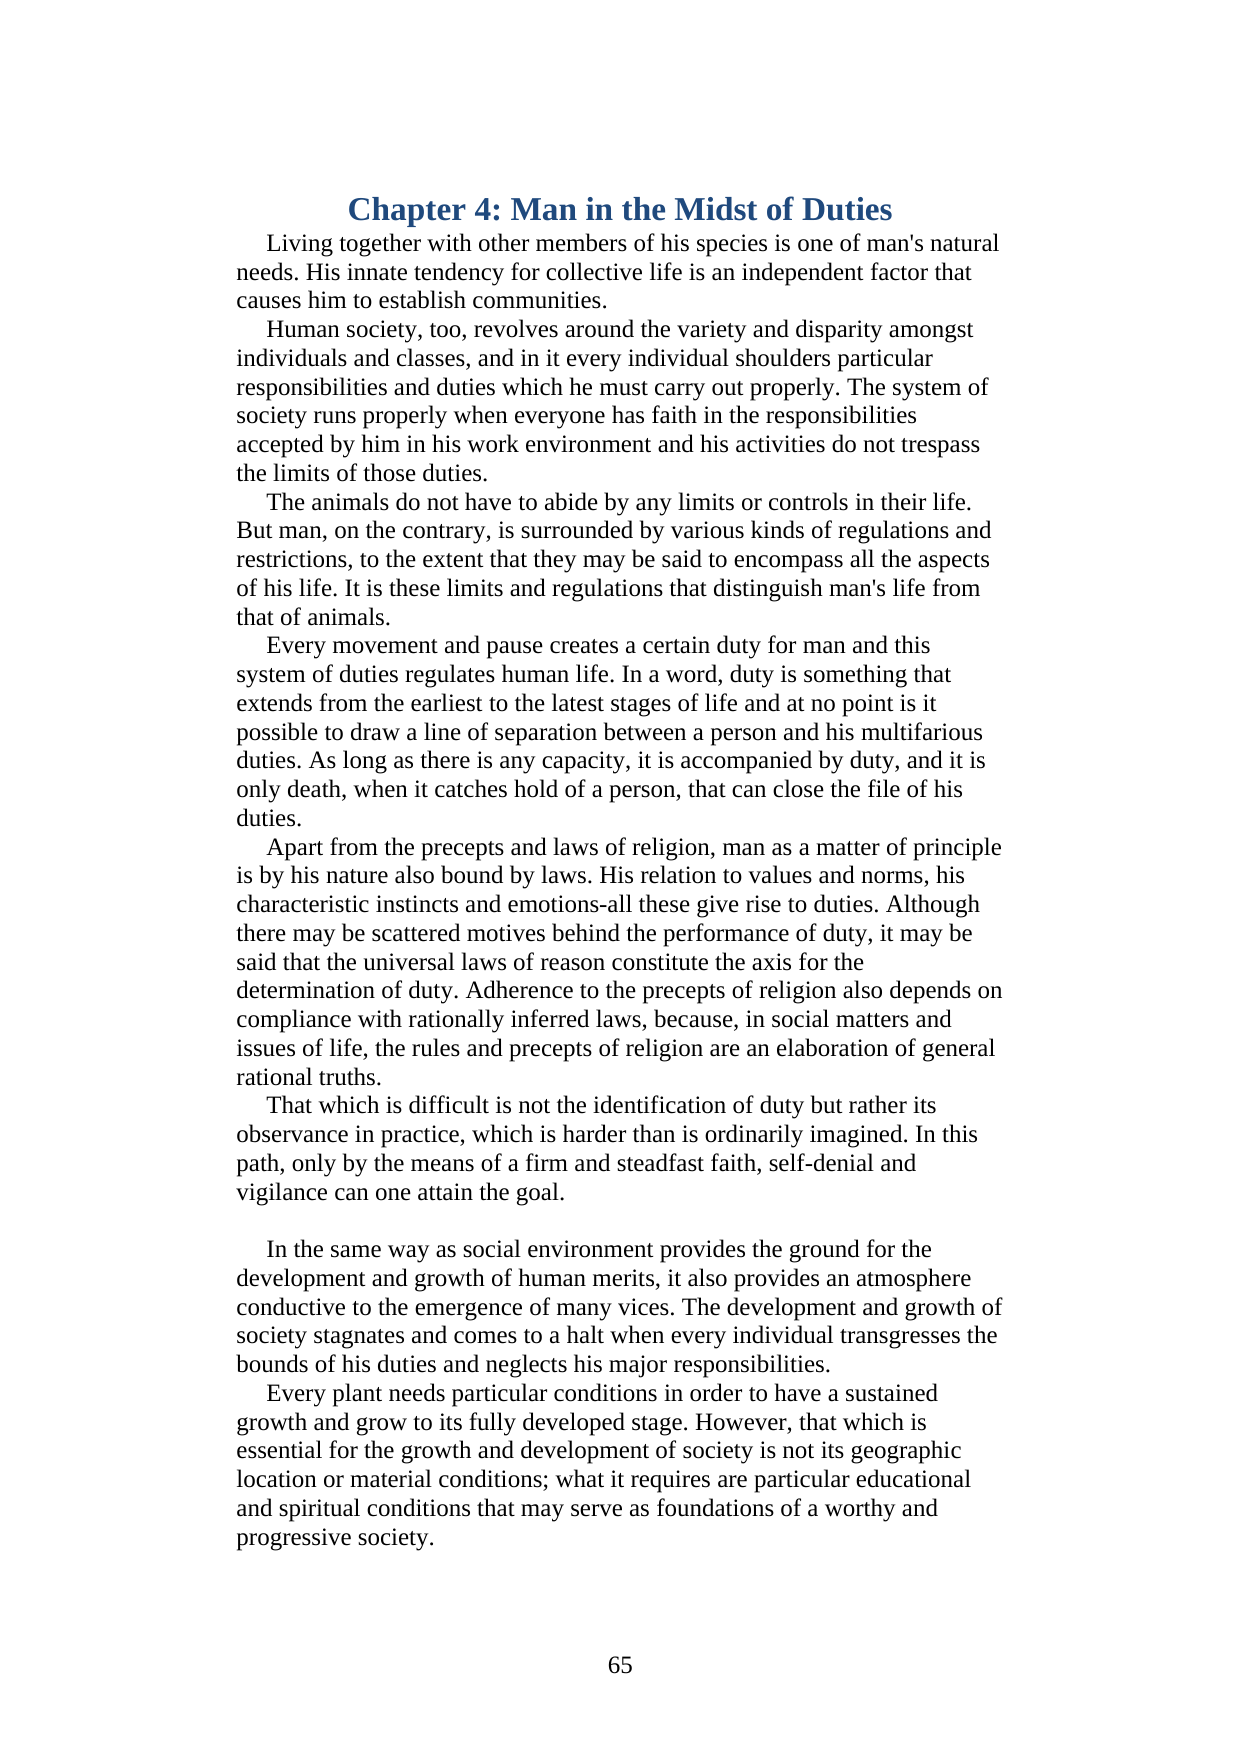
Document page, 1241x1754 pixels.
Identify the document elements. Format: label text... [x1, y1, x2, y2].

text In the same way as social environment provides the ground for the development and growth of human merits, it also provides an atmosphere conductive to the emergence of many vices. The development and growth of society stagnates and comes to a halt when every individual transgresses the bounds of his duties and neglects his major responsibilities. [236, 1234, 1004, 1378]
subtitle Chapter 4: Man in the Midst of Duties [236, 190, 1004, 228]
text The animals do not have to abide by any limits or controls in their life. But man, on the contrary, is surrounded by various kinds of regulations and restrictions, to the extent that they may be said to encompass all the aspects of his life. It is these limits and regulations that distinguish man's life from that of animals. [236, 487, 1004, 631]
text Every plant needs particular conditions in order to have a sustained growth and grow to its fully developed stage. However, that which is essential for the growth and development of society is not its geographic location or material conditions; what it requires are particular educational and spiritual conditions that may serve as foundations of a worthy and progressive society. [236, 1378, 1004, 1551]
text Human society, too, revolves around the variety and disparity amongst individuals and classes, and in it every individual shoulders particular responsibilities and duties which he must carry out properly. The system of society runs properly when everyone has faith in the responsibilities accepted by him in his work environment and his activities do not trespass the limits of those duties. [236, 314, 1004, 487]
text That which is difficult is not the identification of duty but rather its observance in practice, which is harder than is ordinarily imagined. In this path, only by the means of a firm and steadfast faith, self-denial and vigilance can one attain the goal. [236, 1091, 1004, 1234]
text Living together with other members of his species is one of man's natural needs. His innate tendency for collective life is an independent factor that causes him to establish communities. [236, 228, 1004, 314]
text Every movement and pause creates a certain duty for man and this system of duties regulates human life. In a word, duty is something that extends from the earliest to the latest stages of life and at no point is it possible to draw a line of separation between a person and his multifarious duties. As long as there is any capacity, it is accompanied by duty, and it is only death, when it catches hold of a person, that can close the file of his duties. [236, 631, 1004, 832]
text Apart from the precepts and laws of religion, man as a matter of principle is by his nature also bound by laws. His relation to values and norms, his characteristic instincts and emotions-all these give rise to duties. Although there may be scattered motives behind the performance of duty, it may be said that the universal laws of reason constitute the axis for the determination of duty. Adherence to the precepts of religion also depends on compliance with rationally inferred laws, because, in social matters and issues of life, the rules and precepts of religion are an elaboration of general rational truths. [236, 832, 1004, 1091]
